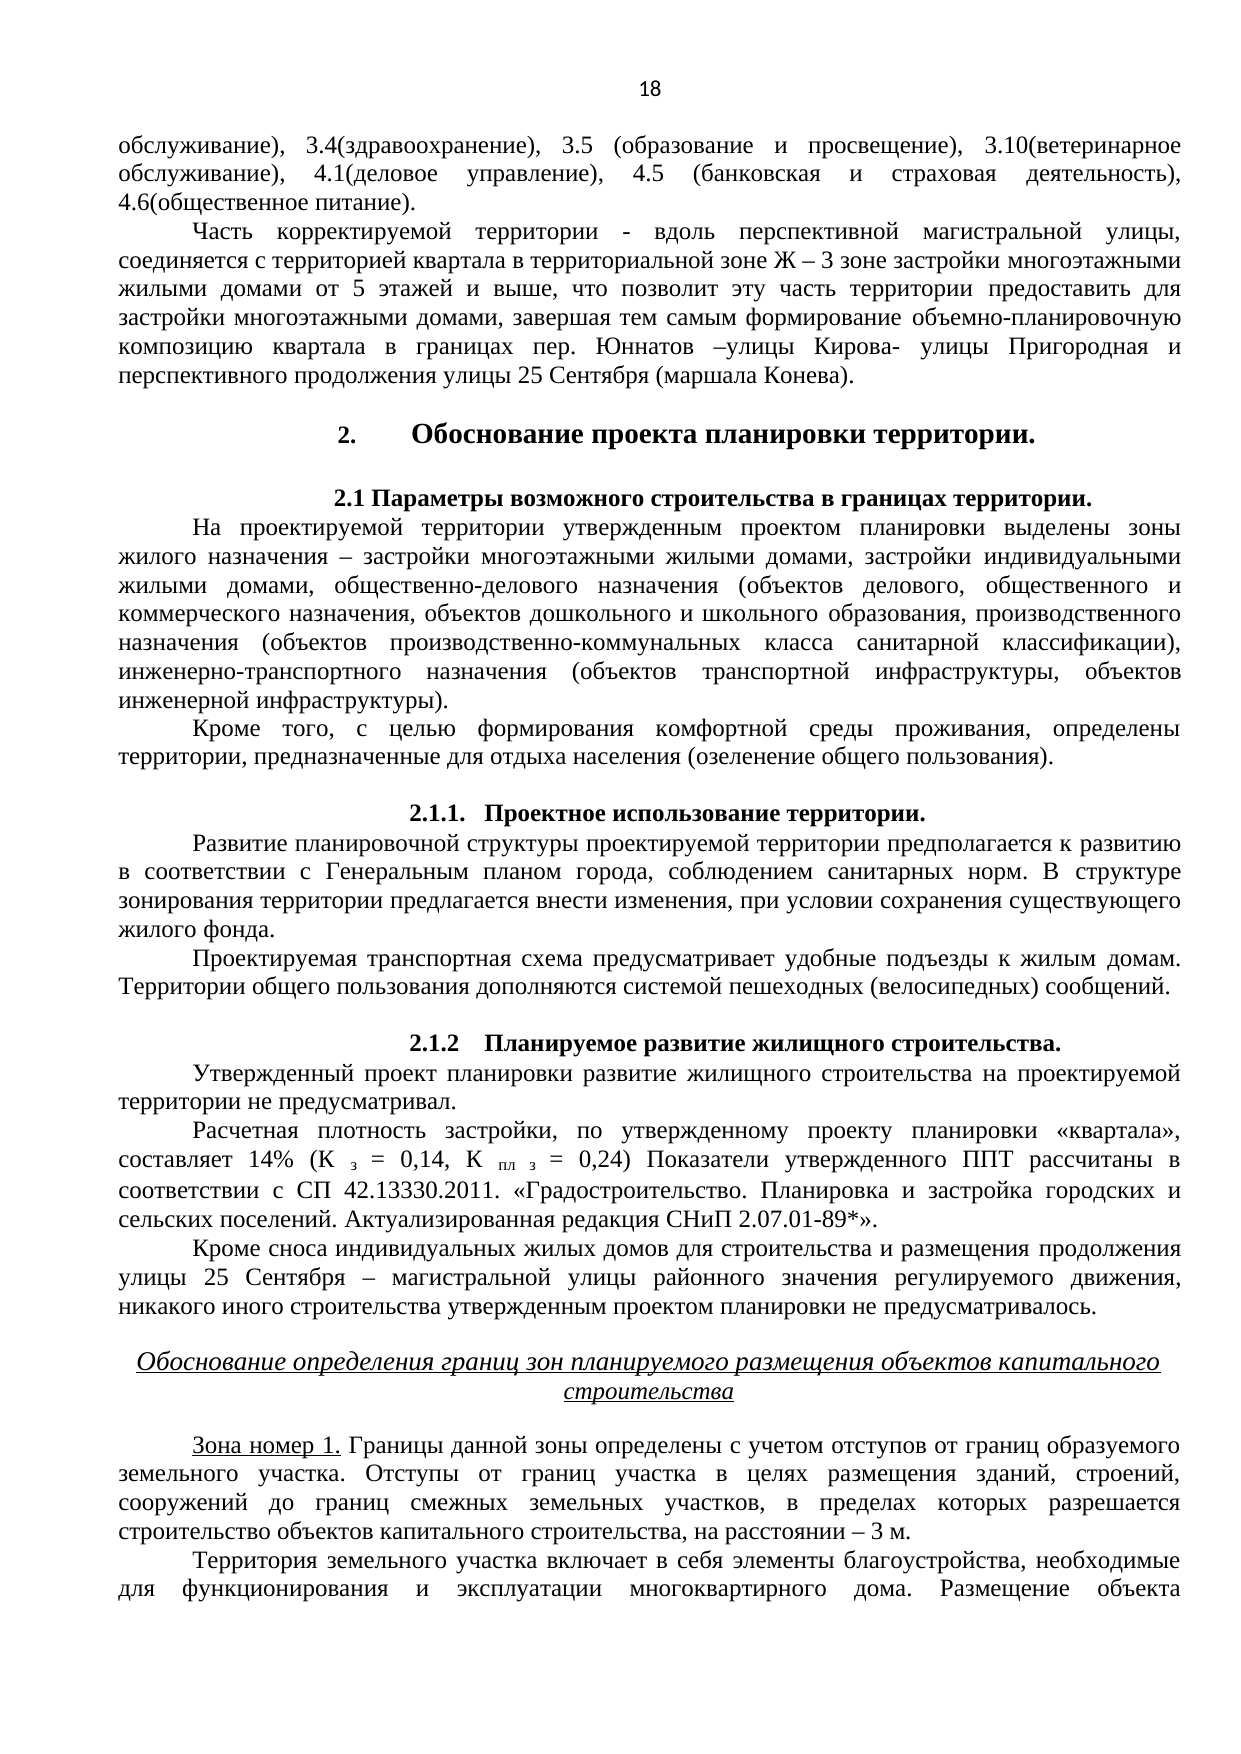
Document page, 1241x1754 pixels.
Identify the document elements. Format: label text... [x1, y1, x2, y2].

text Развитие планировочной структуры проектируемой территории предполагается к развитию в соответствии с Генеральным планом города, соблюдением санитарных норм. В структуре зонирования территории предлагается внести изменения, при условии сохранения существующего жилого фонда. [118, 828, 1181, 943]
list Планируемое развитие жилищного строительства. [409, 1029, 1181, 1058]
text Утвержденный проект планировки развитие жилищного строительства на проектируемой территории не предусматривал. [118, 1058, 1181, 1115]
text На проектируемой территории утвержденным проектом планировки выделены зоны жилого назначения – застройки многоэтажными жилыми домами, застройки индивидуальными жилыми домами, общественно-делового назначения (объектов делового, общественного и коммерческого назначения, объектов дошкольного и школьного образования, производственного назначения (объектов производственно-коммунальных класса санитарной классификации), инженерно-транспортного назначения (объектов транспортной инфраструктуры, объектов инженерной инфраструктуры). [118, 512, 1181, 713]
text Кроме сноса индивидуальных жилых домов для строительства и размещения продолжения улицы 25 Сентября – магистральной улицы районного значения регулируемого движения, никакого иного строительства утвержденным проектом планировки не предусматривалось. [118, 1233, 1181, 1320]
text Расчетная плотность застройки, по утвержденному проекту планировки «квартала», составляет 14% (К з = 0,14, К пл з = 0,24) Показатели утвержденного ППТ рассчитаны в соответствии с СП 42.13330.2011. «Градостроительство. Планировка и застройка городских и сельских поселений. Актуализированная редакция СНиП 2.07.01-89*». [118, 1116, 1181, 1233]
text Часть корректируемой территории - вдоль перспективной магистральной улицы, соединяется с территорией квартала в территориальной зоне Ж – 3 зоне застройки многоэтажными жилыми домами от 5 этажей и выше, что позволит эту часть территории предоставить для застройки многоэтажными домами, завершая тем самым формирование объемно-планировочную композицию квартала в границах пер. Юннатов –улицы Кирова- улицы Пригородная и перспективного продолжения улицы 25 Сентября (маршала Конева). [118, 216, 1181, 388]
text Проектируемая транспортная схема предусматривает удобные подъезды к жилым домам. Территории общего пользования дополняются системой пешеходных (велосипедных) сообщений. [118, 943, 1181, 1000]
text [118, 130, 1181, 216]
list Обоснование проекта планировки территории. [118, 417, 1181, 451]
subtitle Обоснование определения границ зон планируемого размещения объектов капитального строительства [118, 1345, 1181, 1405]
list Параметры возможного строительства в границах территории. [245, 484, 1181, 512]
text Кроме того, с целью формирования комфортной среды проживания, определены территории, предназначенные для отдыха населения (озеленение общего пользования). [118, 713, 1181, 770]
list Проектное использование территории. [409, 799, 1181, 828]
text Зона номер 1. Границы данной зоны определены с учетом отступов от границ образуемого земельного участка. Отступы от границ участка в целях размещения зданий, строений, сооружений до границ смежных земельных участков, в пределах которых разрешается строительство объектов капитального строительства, на расстоянии – 3 м. [118, 1430, 1181, 1545]
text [118, 1545, 1181, 1602]
